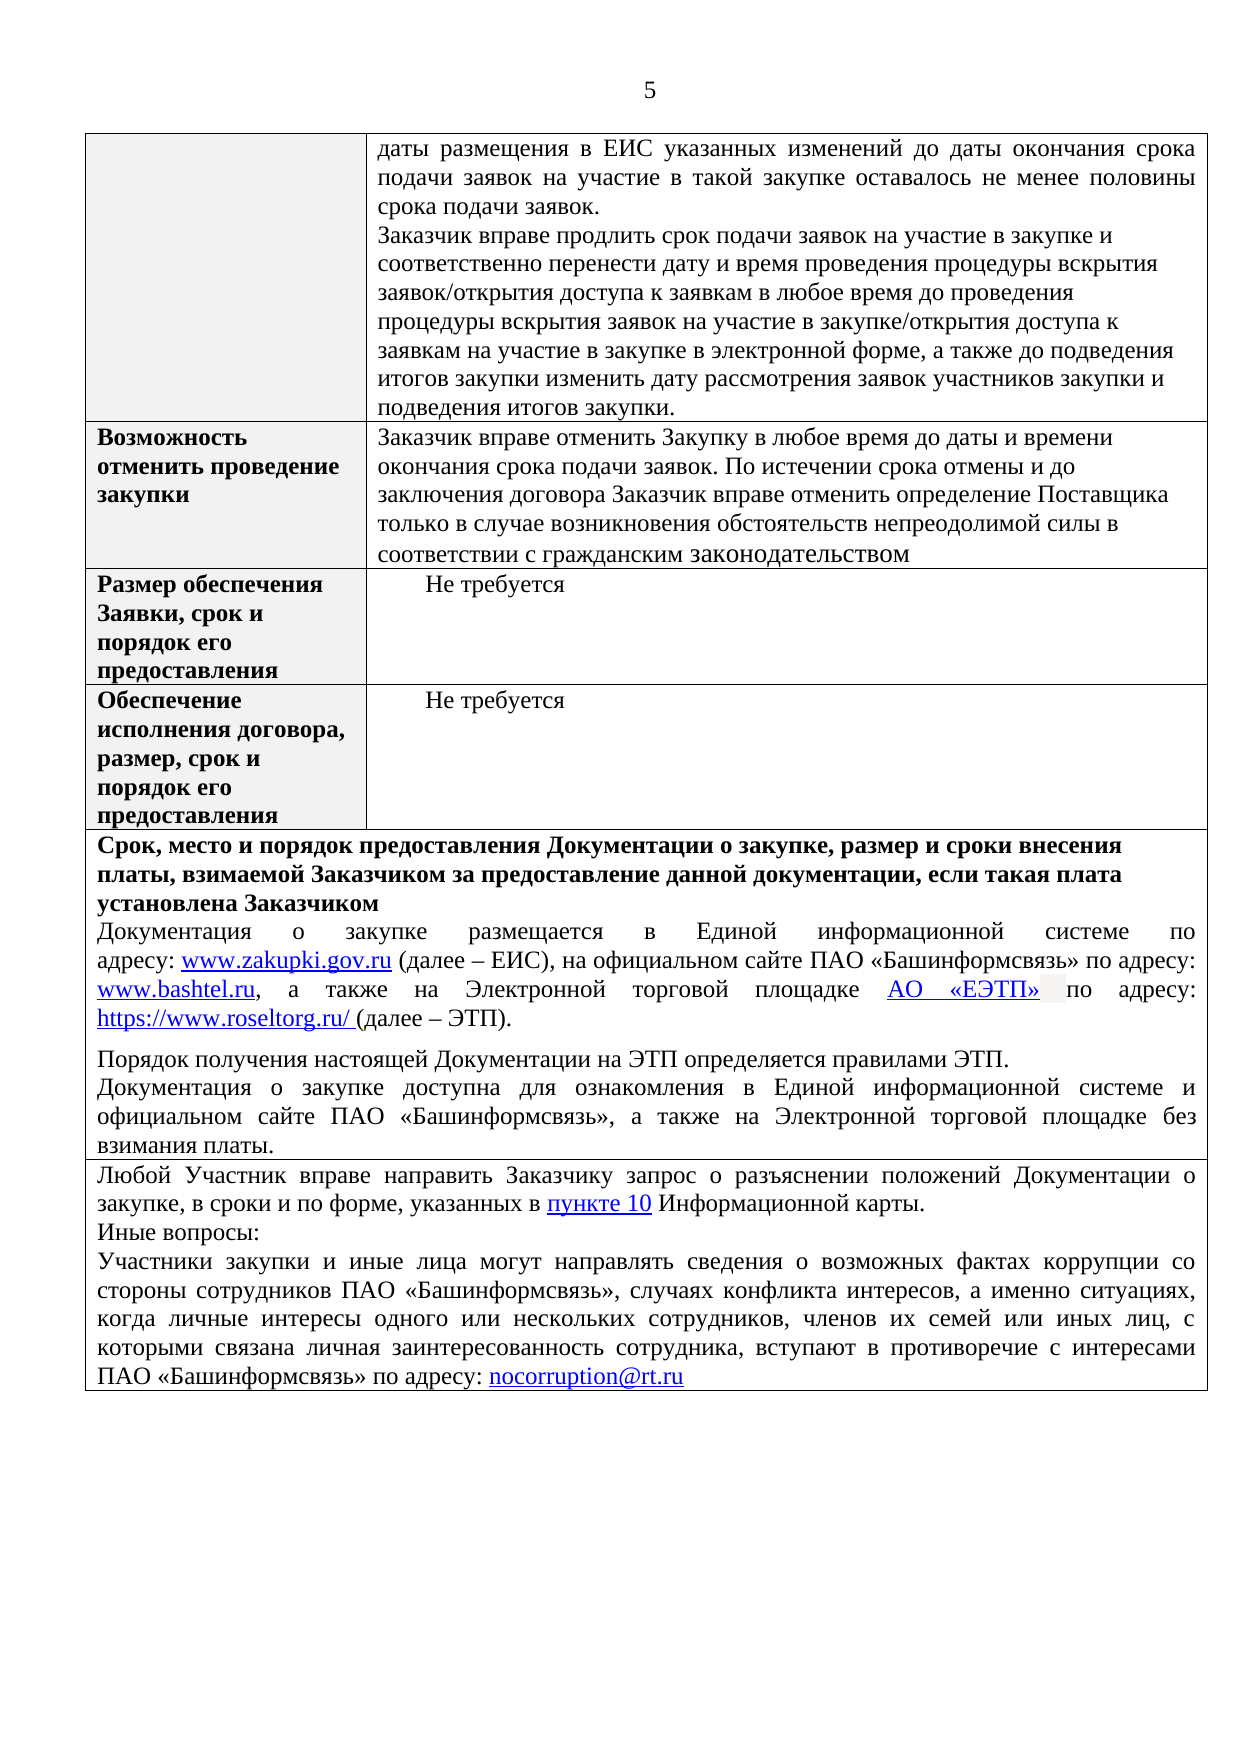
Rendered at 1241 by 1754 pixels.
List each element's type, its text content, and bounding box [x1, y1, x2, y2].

table_cell Заказчик вправе отменить Закупку в любое время до даты и времени окончания срока подачи заявок. По истечении срока отмены и до заключения договора Заказчик вправе отменить определение Поставщика только в случае возникновения обстоятельств непреодолимой силы в соответствии с гражданским законодательством [367, 422, 1207, 568]
table_cell Не требуется [367, 685, 1207, 829]
table_cell Не требуется [367, 569, 1207, 684]
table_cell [367, 134, 1207, 421]
table_cell Возможность отменить проведение закупки [86, 422, 366, 568]
table_cell Размер обеспечения Заявки, срок и порядок его предоставления [86, 569, 366, 684]
table_cell Срок, место и порядок предоставления Документации о закупке, размер и сроки внесения платы, взимаемой Заказчиком за предоставление данной документации, если такая плата установлена Заказчиком Документация о закупке размещается в Единой информационной системе по адресу: www.zakupki.gov.ru (далее – ЕИС), на официальном сайте ПАО «Башинформсвязь» по адресу: www.bashtel.ru, а также на Электронной торговой площадке АО «ЕЭТП» по адресу: https://www.roseltorg.ru/ (далее – ЭТП). Порядок получения настоящей Документации на ЭТП определяется правилами ЭТП. Документация о закупке доступна для ознакомления в Единой информационной системе и официальном сайте ПАО «Башинформсвязь», а также на Электронной торговой площадке без взимания платы. [86, 830, 1207, 1159]
table_cell Любой Участник вправе направить Заказчику запрос о разъяснении положений Документации о закупке, в сроки и по форме, указанных в пункте 10 Информационной карты. Иные вопросы: Участники закупки и иные лица могут направлять сведения о возможных фактах коррупции со стороны сотрудников ПАО «Башинформсвязь», случаях конфликта интересов, а именно ситуациях, когда личные интересы одного или нескольких сотрудников, членов их семей или иных лиц, с которыми связана личная заинтересованность сотрудника, вступают в противоречие с интересами ПАО «Башинформсвязь» по адресу: nocorruption@rt.ru [86, 1160, 1207, 1390]
table_cell Обеспечение исполнения договора, размер, срок и порядок его предоставления [86, 685, 366, 829]
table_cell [86, 134, 366, 421]
